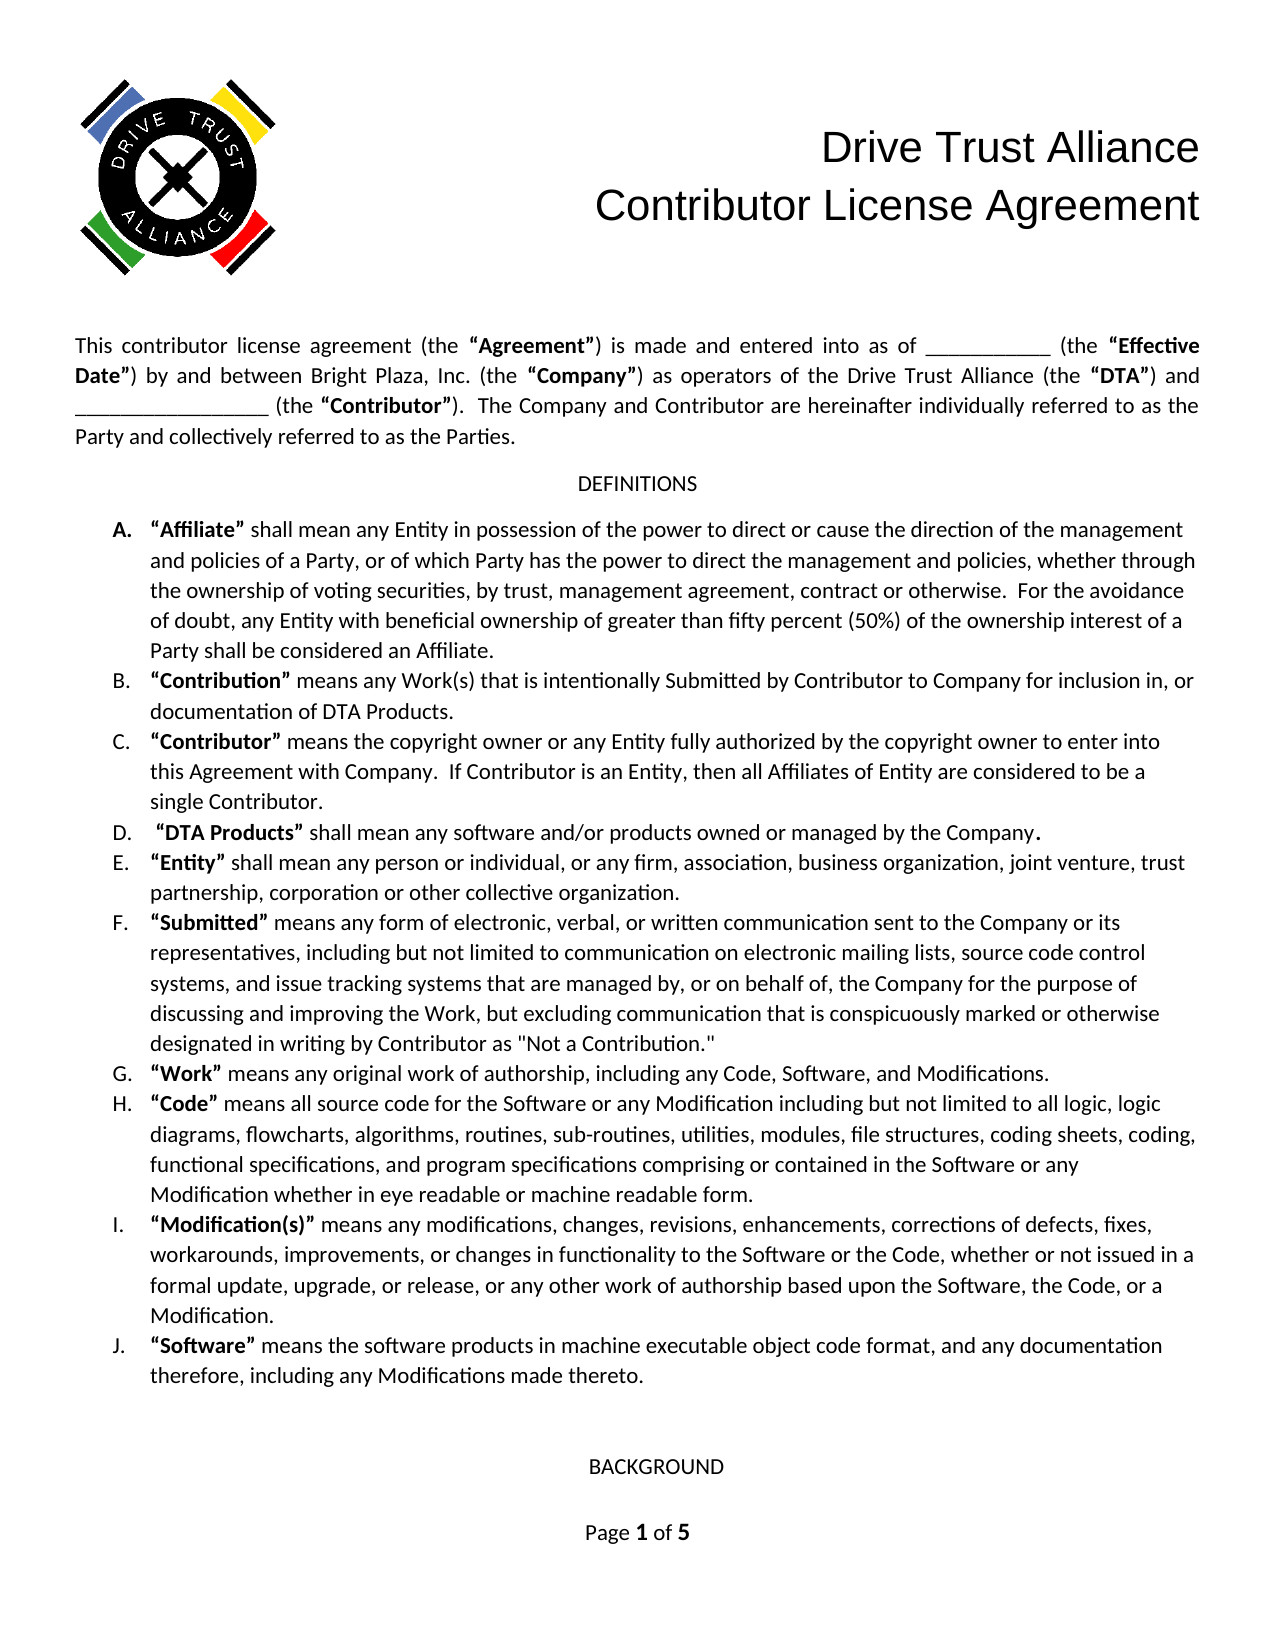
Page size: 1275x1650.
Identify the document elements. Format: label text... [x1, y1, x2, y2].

title Drive Trust Alliance [280, 122, 1200, 172]
title Contributor License Agreement [280, 180, 1200, 230]
list “Contributor” means the copyright owner or any Entity fully authorized by the copyright owner to enter into this Agreement with Company. If Contributor is an Entity, then all Affiliates of Entity are considered to be a single Contributor. [112, 727, 1200, 816]
text DEFINITIONS [75, 469, 1200, 497]
list “Modification(s)” means any modifications, changes, revisions, enhancements, corrections of defects, fixes, workarounds, improvements, or changes in functionality to the Software or the Code, whether or not issued in a formal update, upgrade, or release, or any other work of authorship based upon the Software, the Code, or a Modification. [112, 1210, 1200, 1329]
text This contributor license agreement (the “Agreement”) is made and entered into as of ___________ (the “Effective Date”) by and between Bright Plaza, Inc. (the “Company”) as operators of the Drive Trust Alliance (the “DTA”) and _________________ (the “Contributor”). The Company and Contributor are hereinafter individually referred to as the Party and collectively referred to as the Parties. [75, 331, 1200, 450]
list “Entity” shall mean any person or individual, or any firm, association, business organization, joint venture, trust partnership, corporation or other collective organization. [112, 848, 1200, 906]
list “Affiliate” shall mean any Entity in possession of the power to direct or cause the direction of the management and policies of a Party, or of which Party has the power to direct the management and policies, whether through the ownership of voting securities, by trust, management agreement, contract or otherwise. For the avoidance of doubt, any Entity with beneficial ownership of greater than fifty percent (50%) of the ownership interest of a Party shall be considered an Affiliate. [112, 516, 1200, 664]
picture [75, 75, 280, 280]
list “Software” means the software products in machine executable object code format, and any documentation therefore, including any Modifications made thereto. [112, 1331, 1200, 1389]
list “Contribution” means any Work(s) that is intentionally Submitted by Contributor to Company for inclusion in, or documentation of DTA Products. [112, 667, 1200, 725]
list “DTA Products” shall mean any software and/or products owned or managed by the Company. [112, 818, 1200, 846]
text BACKGROUND [112, 1452, 1200, 1480]
list “Submitted” means any form of electronic, verbal, or written communication sent to the Company or its representatives, including but not limited to communication on electronic mailing lists, source code control systems, and issue tracking systems that are managed by, or on behalf of, the Company for the purpose of discussing and improving the Work, but excluding communication that is conspicuously marked or otherwise designated in writing by Contributor as "Not a Contribution." [112, 908, 1200, 1057]
list “Code” means all source code for the Software or any Modification including but not limited to all logic, logic diagrams, flowcharts, algorithms, routines, sub-routines, utilities, modules, file structures, coding sheets, coding, functional specifications, and program specifications comprising or contained in the Software or any Modification whether in eye readable or machine readable form. [112, 1089, 1200, 1208]
list “Work” means any original work of authorship, including any Code, Software, and Modifications. [112, 1059, 1200, 1087]
